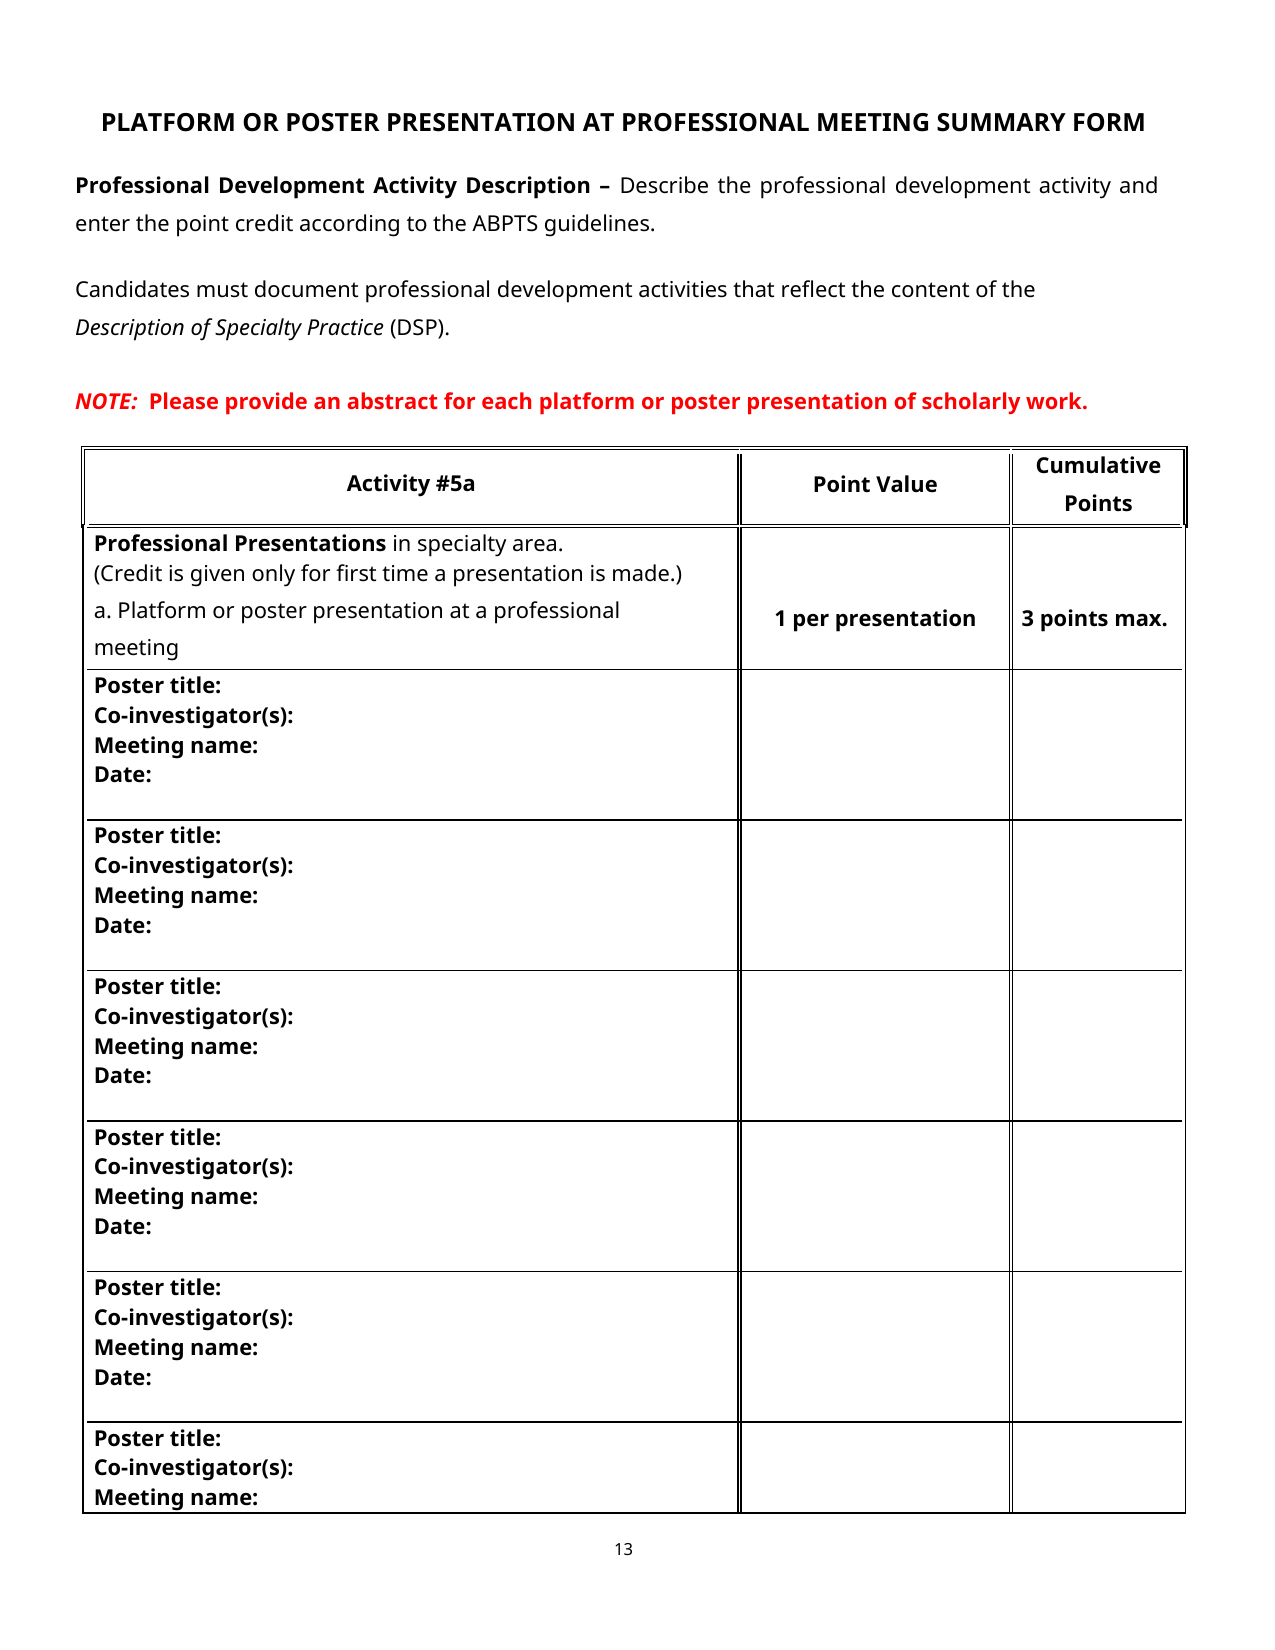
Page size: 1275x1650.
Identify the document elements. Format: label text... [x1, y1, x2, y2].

table_cell [742, 1122, 1009, 1271]
table_header Cumulative Points [1011, 450, 1183, 523]
text Platform or Poster Presentation at Professional MEETING Summary Form [37, 105, 1209, 139]
table_cell [1013, 819, 1185, 969]
text Professional Development Activity Description – Describe the professional development activity and enter the point credit according to the ABPTS guidelines. [75, 170, 1159, 237]
text Description of Specialty Practice (DSP). [75, 312, 1159, 341]
table_cell [1013, 1120, 1185, 1271]
table_cell [1013, 669, 1185, 819]
table_cell Poster title: Co-investigator(s): Meeting name: Date: [84, 819, 737, 969]
table_cell [742, 1272, 1009, 1421]
table_header Point Value [739, 447, 1011, 523]
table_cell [84, 1120, 737, 1271]
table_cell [84, 1271, 737, 1421]
table_cell [1013, 970, 1185, 1120]
table_cell Poster title: Co-investigator(s): Meeting name: Date: [84, 669, 737, 819]
table_cell [742, 821, 1009, 969]
text NOTE: Please provide an abstract for each platform or poster presentation of scholarly work. [37, 386, 1209, 416]
table_cell 3 points max. [1011, 524, 1185, 668]
text Candidates must document professional development activities that reflect the content of the [75, 274, 1159, 304]
table_cell Professional Presentations in specialty area. (Credit is given only for first time a presentation is made.) a. Platform or poster presentation at a professional meeting [84, 524, 739, 668]
table_cell 1 per presentation [742, 528, 1009, 668]
table_cell [1013, 1421, 1185, 1512]
table_cell Poster title: Co-investigator(s): Meeting name: Date: [84, 970, 737, 1120]
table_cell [84, 1421, 737, 1512]
table_cell [742, 1423, 1009, 1512]
table_cell [1013, 1271, 1185, 1421]
table_header Activity #5a [85, 450, 739, 523]
table_cell [742, 670, 1009, 819]
table_cell [742, 971, 1009, 1120]
